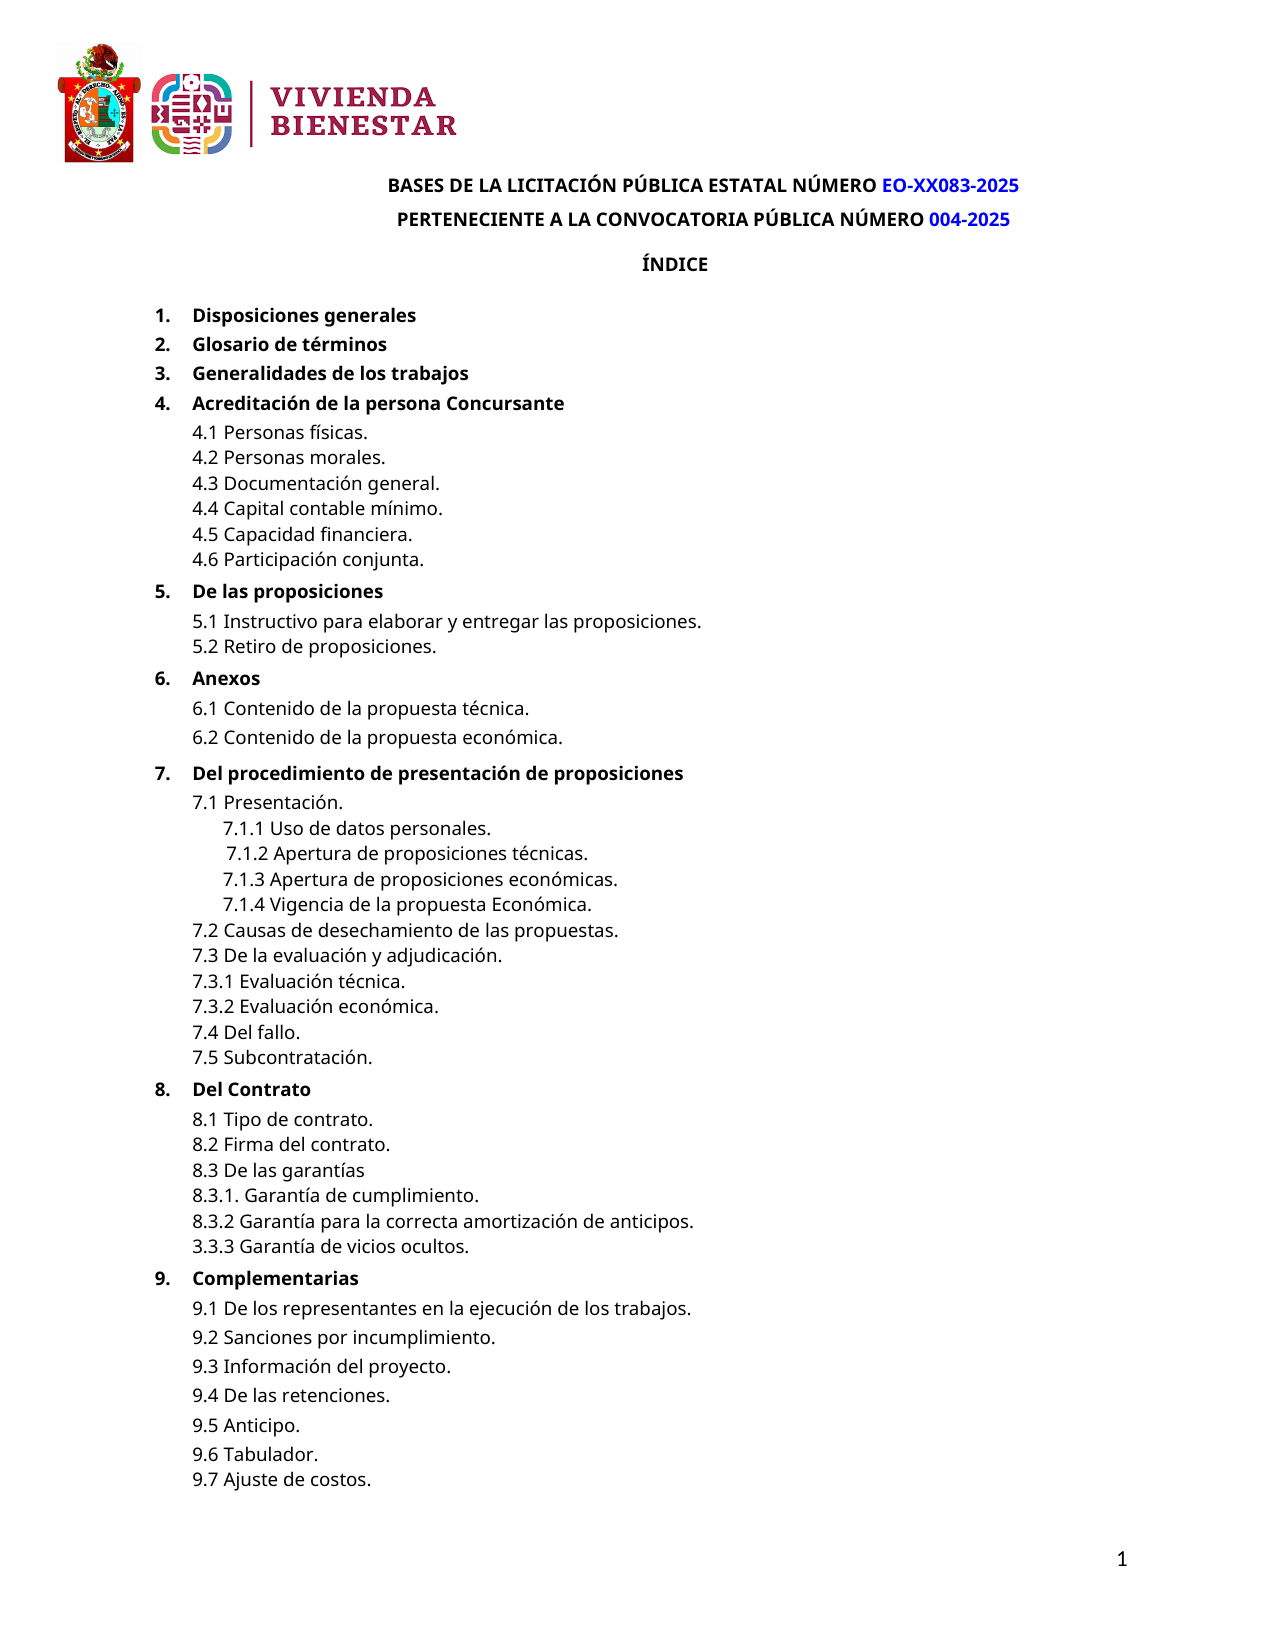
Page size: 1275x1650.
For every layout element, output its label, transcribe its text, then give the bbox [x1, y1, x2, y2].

picture [55, 42, 143, 165]
text 7.1 Presentación. [192, 789, 1127, 815]
list Disposiciones generales [154, 302, 1127, 328]
text 9.1 De los representantes en la ejecución de los trabajos. [192, 1295, 1127, 1320]
list De las proposiciones [154, 579, 1127, 604]
text 9.2 Sanciones por incumplimiento. [192, 1324, 1127, 1350]
text 3.3.3 Garantía de vicios ocultos. [192, 1233, 1127, 1259]
text 4.3 Documentación general. [192, 470, 1127, 496]
text 7.2 Causas de desechamiento de las propuestas. [192, 917, 1127, 942]
text 8.3.1. Garantía de cumplimiento. [192, 1182, 1127, 1208]
list Del Contrato [154, 1077, 1127, 1102]
text 7.1.1 Uso de datos personales. [192, 815, 1127, 840]
text 8.3.2 Garantía para la correcta amortización de anticipos. [192, 1208, 1127, 1233]
text 7.4 Del fallo. [192, 1019, 1127, 1044]
text 6.1 Contenido de la propuesta técnica. [192, 695, 1127, 721]
text 7.3 De la evaluación y adjudicación. [192, 942, 1238, 968]
text 8.2 Firma del contrato. [192, 1131, 1127, 1157]
text 9.4 De las retenciones. [192, 1383, 1127, 1408]
text 4.1 Personas físicas. [192, 419, 1127, 445]
list Acreditación de la persona Concursante [154, 390, 1127, 415]
text 6.2 Contenido de la propuesta económica. [192, 724, 1127, 750]
text 9.7 Ajuste de costos. [192, 1467, 1127, 1492]
list Complementarias [154, 1266, 1127, 1291]
text 5.2 Retiro de proposiciones. [192, 634, 1127, 659]
text 5.1 Instructivo para elaborar y entregar las proposiciones. [192, 608, 1127, 634]
text 4.4 Capital contable mínimo. [192, 496, 1127, 521]
text 9.6 Tabulador. [192, 1441, 1127, 1467]
text 8.3 De las garantías [192, 1157, 1127, 1182]
text 7.1.3 Apertura de proposiciones económicas. [192, 866, 1127, 891]
text 4.5 Capacidad financiera. [192, 521, 1127, 547]
text 9.3 Información del proyecto. [192, 1353, 1127, 1379]
text 8.1 Tipo de contrato. [192, 1106, 1127, 1131]
text 7.1.2 Apertura de proposiciones técnicas. [192, 840, 1127, 866]
list Glosario de términos [154, 331, 1127, 357]
text 4.6 Participación conjunta. [192, 547, 1127, 572]
text ÍNDICE [223, 251, 1127, 277]
list Generalidades de los trabajos [154, 361, 1127, 386]
text 4.2 Personas morales. [192, 445, 1127, 470]
text 7.3.1 Evaluación técnica. [192, 968, 1238, 993]
list Del procedimiento de presentación de proposiciones [154, 760, 1127, 786]
picture [147, 66, 473, 163]
text 7.5 Subcontratación. [192, 1044, 1127, 1070]
text 7.1.4 Vigencia de la propuesta Económica. [192, 891, 1127, 917]
text 9.5 Anticipo. [192, 1412, 1127, 1437]
list Anexos [154, 666, 1127, 691]
text 7.3.2 Evaluación económica. [192, 993, 1238, 1019]
